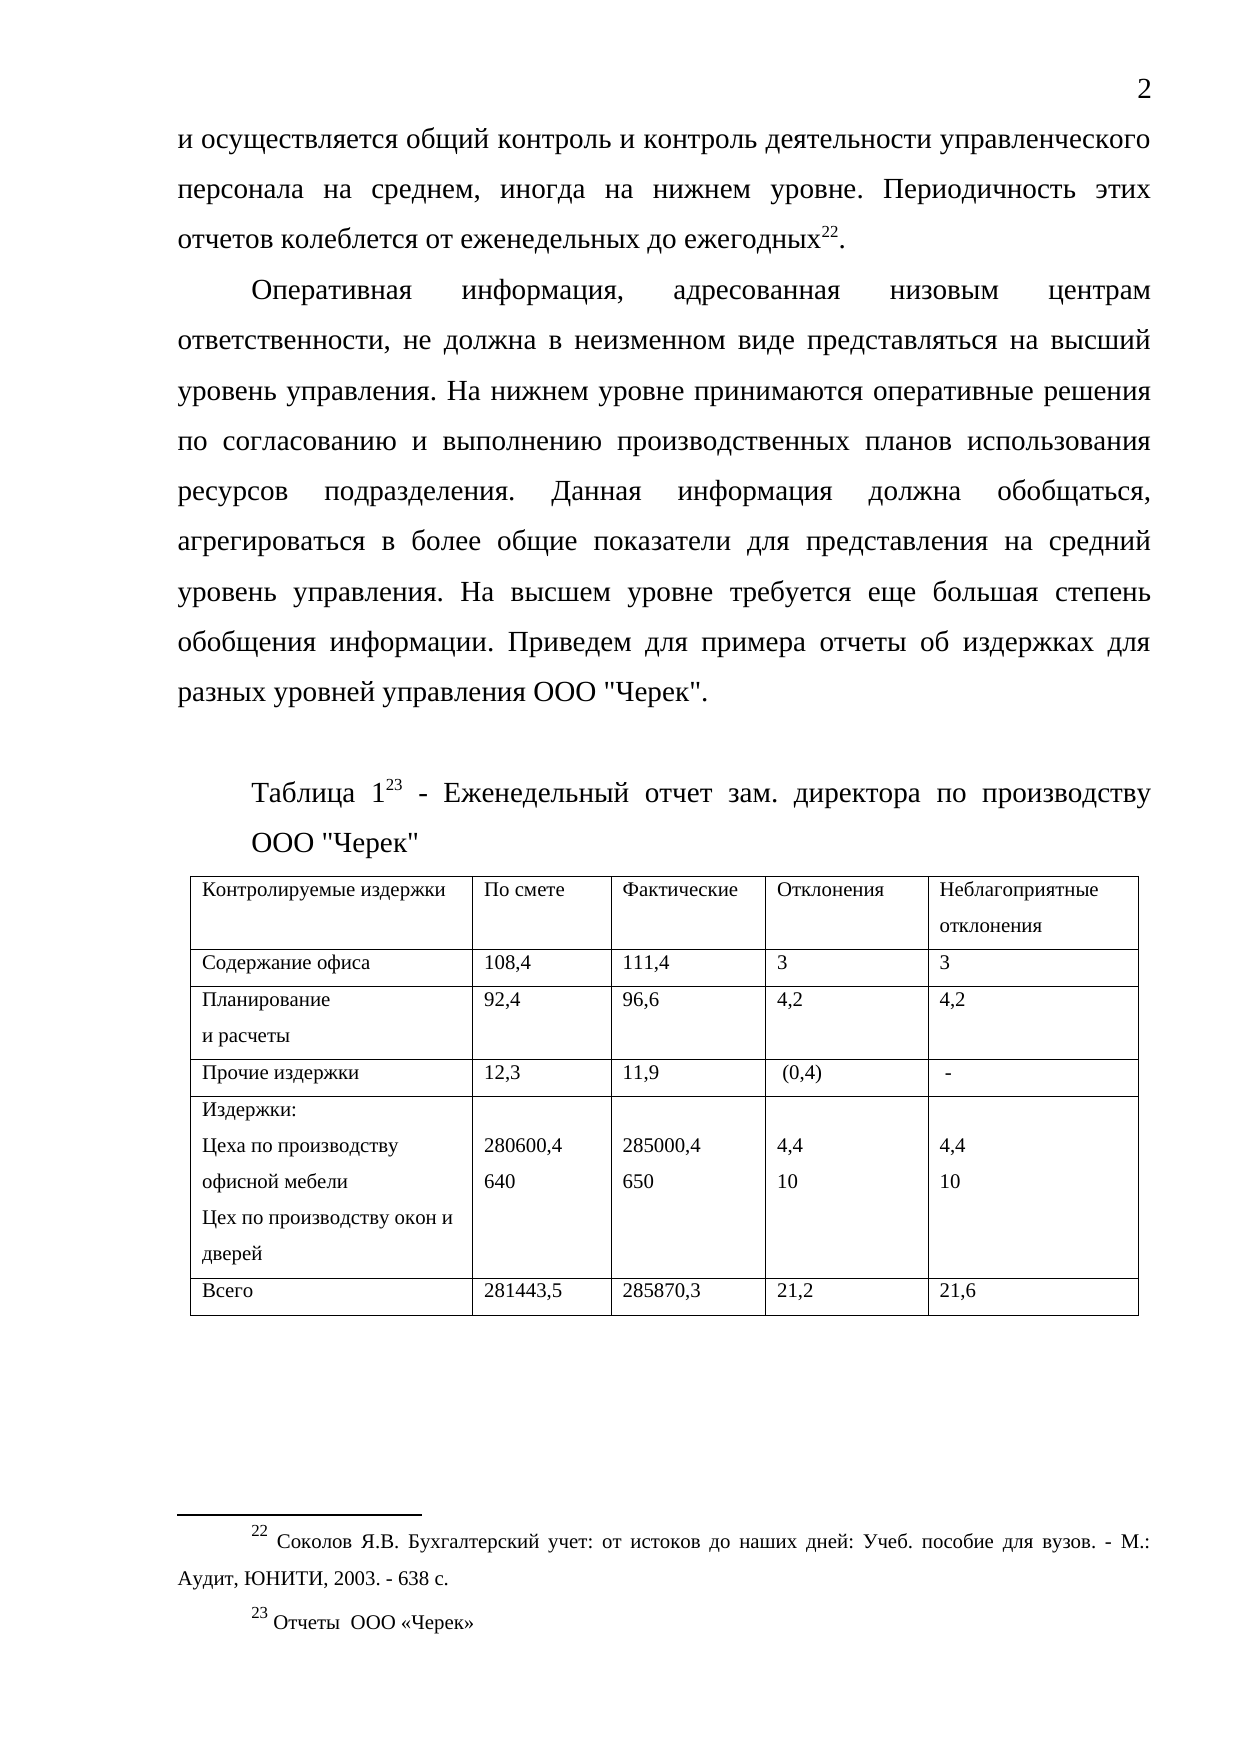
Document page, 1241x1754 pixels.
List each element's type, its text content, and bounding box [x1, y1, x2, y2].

text Таблица 1 - Еженедельный отчет зам. директора по производству ООО "Черек" [251, 775, 1152, 859]
table_cell 285000,4 650 [612, 1097, 765, 1277]
table_cell 4,2 [929, 987, 1138, 1059]
table_cell - [929, 1060, 1138, 1096]
table_cell 4,4 10 [929, 1097, 1138, 1277]
table_cell 281443,5 [473, 1279, 611, 1314]
table_cell 280600,4 640 [473, 1097, 611, 1277]
table_header Отклонения [766, 877, 928, 949]
table_cell 11,9 [612, 1060, 765, 1096]
table_cell Содержание офиса [191, 950, 472, 986]
text Оперативная информация, адресованная низовым центрам ответственности, не должна в неизменном виде представляться на высший уровень управления. На нижнем уровне принимаются оперативные решения по согласованию и выполнению производственных планов использования ресурсов подразделения. Данная информация должна обобщаться, агрегироваться в более общие показатели для представления на средний уровень управления. На высшем уровне требуется еще большая степень обобщения информации. Приведем для примера отчеты об издержках для разных уровней управления ООО "Черек". [177, 272, 1152, 708]
table_cell 12,3 [473, 1060, 611, 1096]
table_header Контролируемые издержки [191, 877, 472, 949]
table_cell 4,2 [766, 987, 928, 1059]
table_cell Прочие издержки [191, 1060, 472, 1096]
table_cell Всего [191, 1279, 472, 1314]
table_header Неблагоприятные отклонения [929, 877, 1138, 949]
table_cell 96,6 [612, 987, 765, 1059]
table_header Фактические [612, 877, 765, 949]
table_cell 92,4 [473, 987, 611, 1059]
table_cell 285870,3 [612, 1279, 765, 1314]
table_cell Планирование и расчеты [191, 987, 472, 1059]
table_cell 108,4 [473, 950, 611, 986]
table_cell Издержки: Цеха по производству офисной мебели Цех по производству окон и дверей [191, 1097, 472, 1277]
table_cell 111,4 [612, 950, 765, 986]
table_cell 21,6 [929, 1279, 1138, 1314]
table_cell 4,4 10 [766, 1097, 928, 1277]
table_cell (0,4) [766, 1060, 928, 1096]
table_cell 3 [766, 950, 928, 986]
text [177, 121, 1152, 255]
table_cell 21,2 [766, 1279, 928, 1314]
table_cell 3 [929, 950, 1138, 986]
table_header По смете [473, 877, 611, 949]
